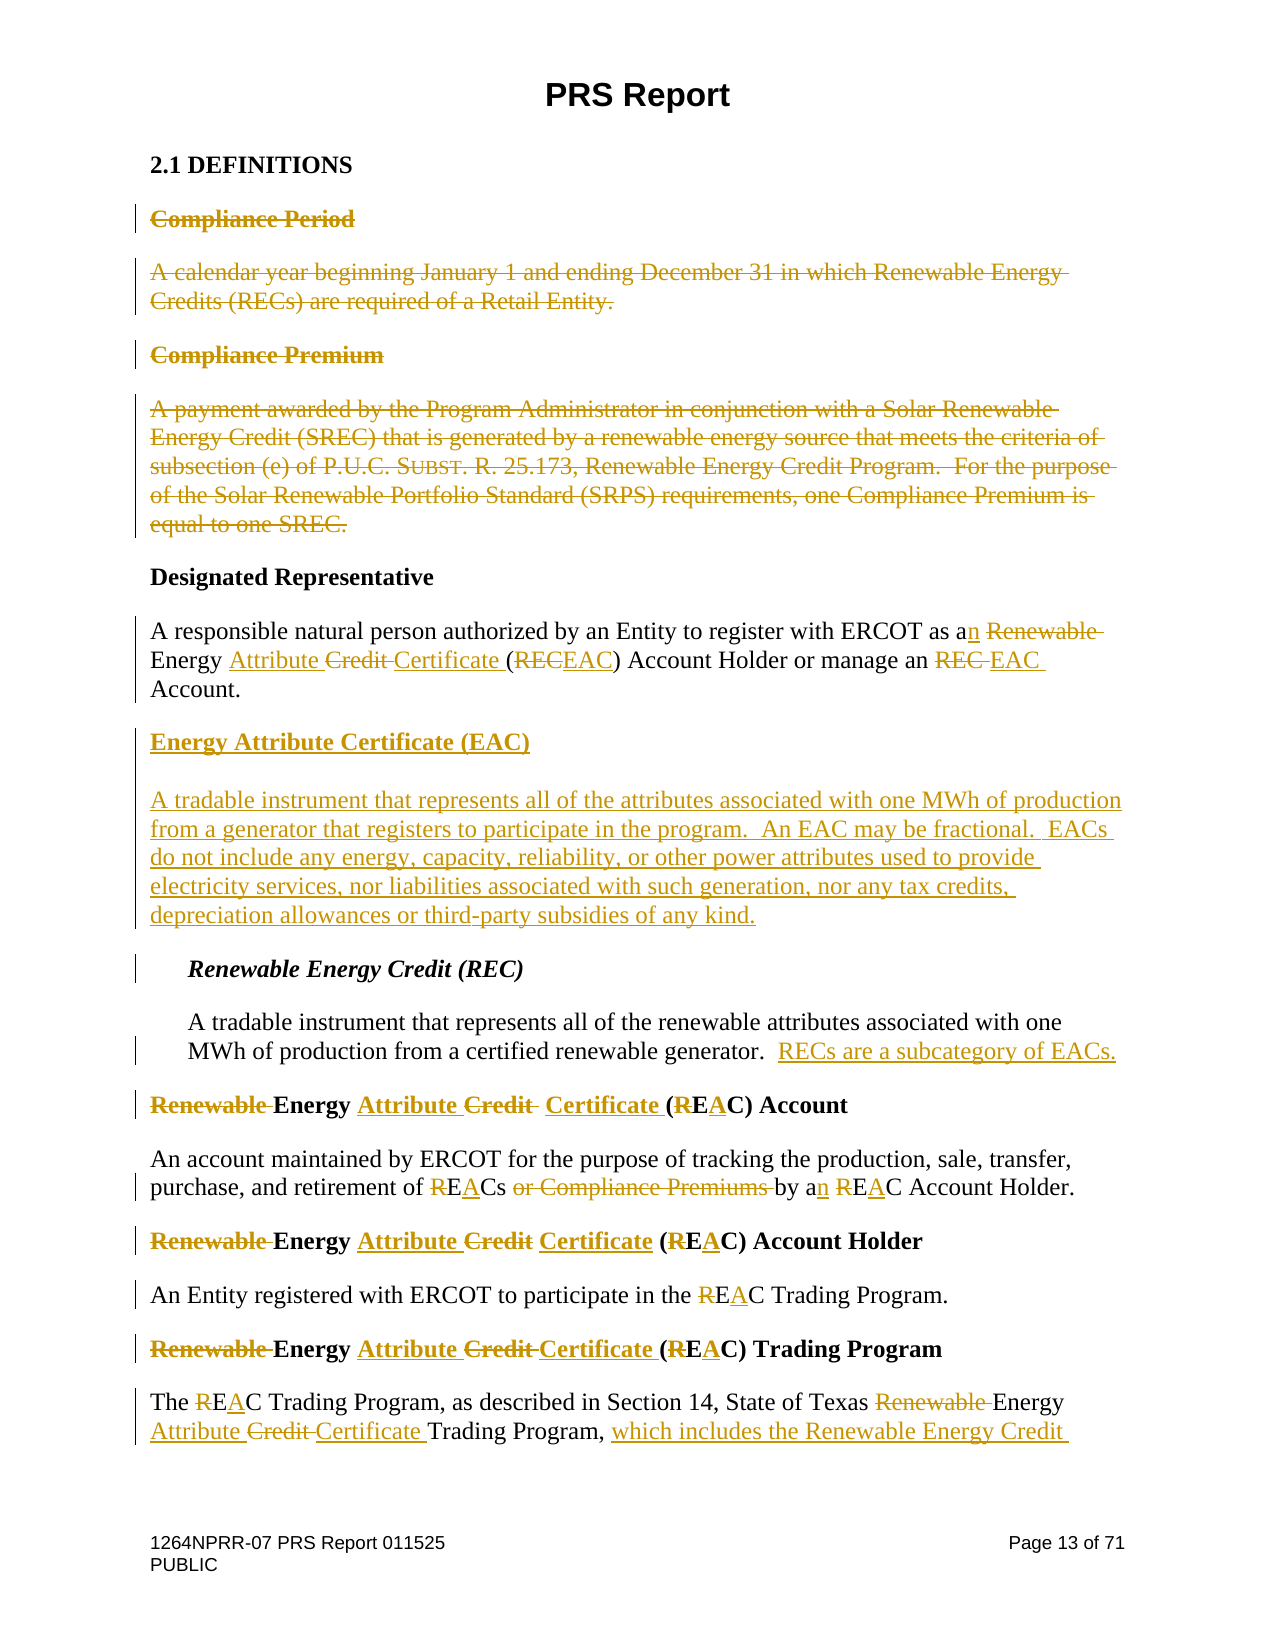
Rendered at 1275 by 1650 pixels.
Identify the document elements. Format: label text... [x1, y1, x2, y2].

subtitle 2.1 DEFINITIONS [150, 150, 1125, 179]
text Energy (EC) Account [150, 1090, 1125, 1119]
text A tradable instrument that represents all of the renewable attributes associated with one MWh of production from a certified renewable generator. [187, 1007, 1125, 1065]
text Energy (EC) Account Holder [150, 1226, 1125, 1255]
text An account maintained by ERCOT for the purpose of tracking the production, sale, transfer, purchase, and retirement of ECs by a EC Account Holder. [150, 1144, 1125, 1201]
text Energy (EC) Trading Program [150, 1334, 1125, 1362]
text A responsible natural person authorized by an Entity to register with ERCOT as a Energy () Account Holder or manage an Account. [150, 616, 1125, 702]
text Renewable Energy Credit (REC) [187, 954, 1125, 982]
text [150, 1387, 1125, 1445]
text Designated Representative [150, 562, 1125, 591]
text An Entity registered with ERCOT to participate in the EC Trading Program. [150, 1280, 1125, 1309]
